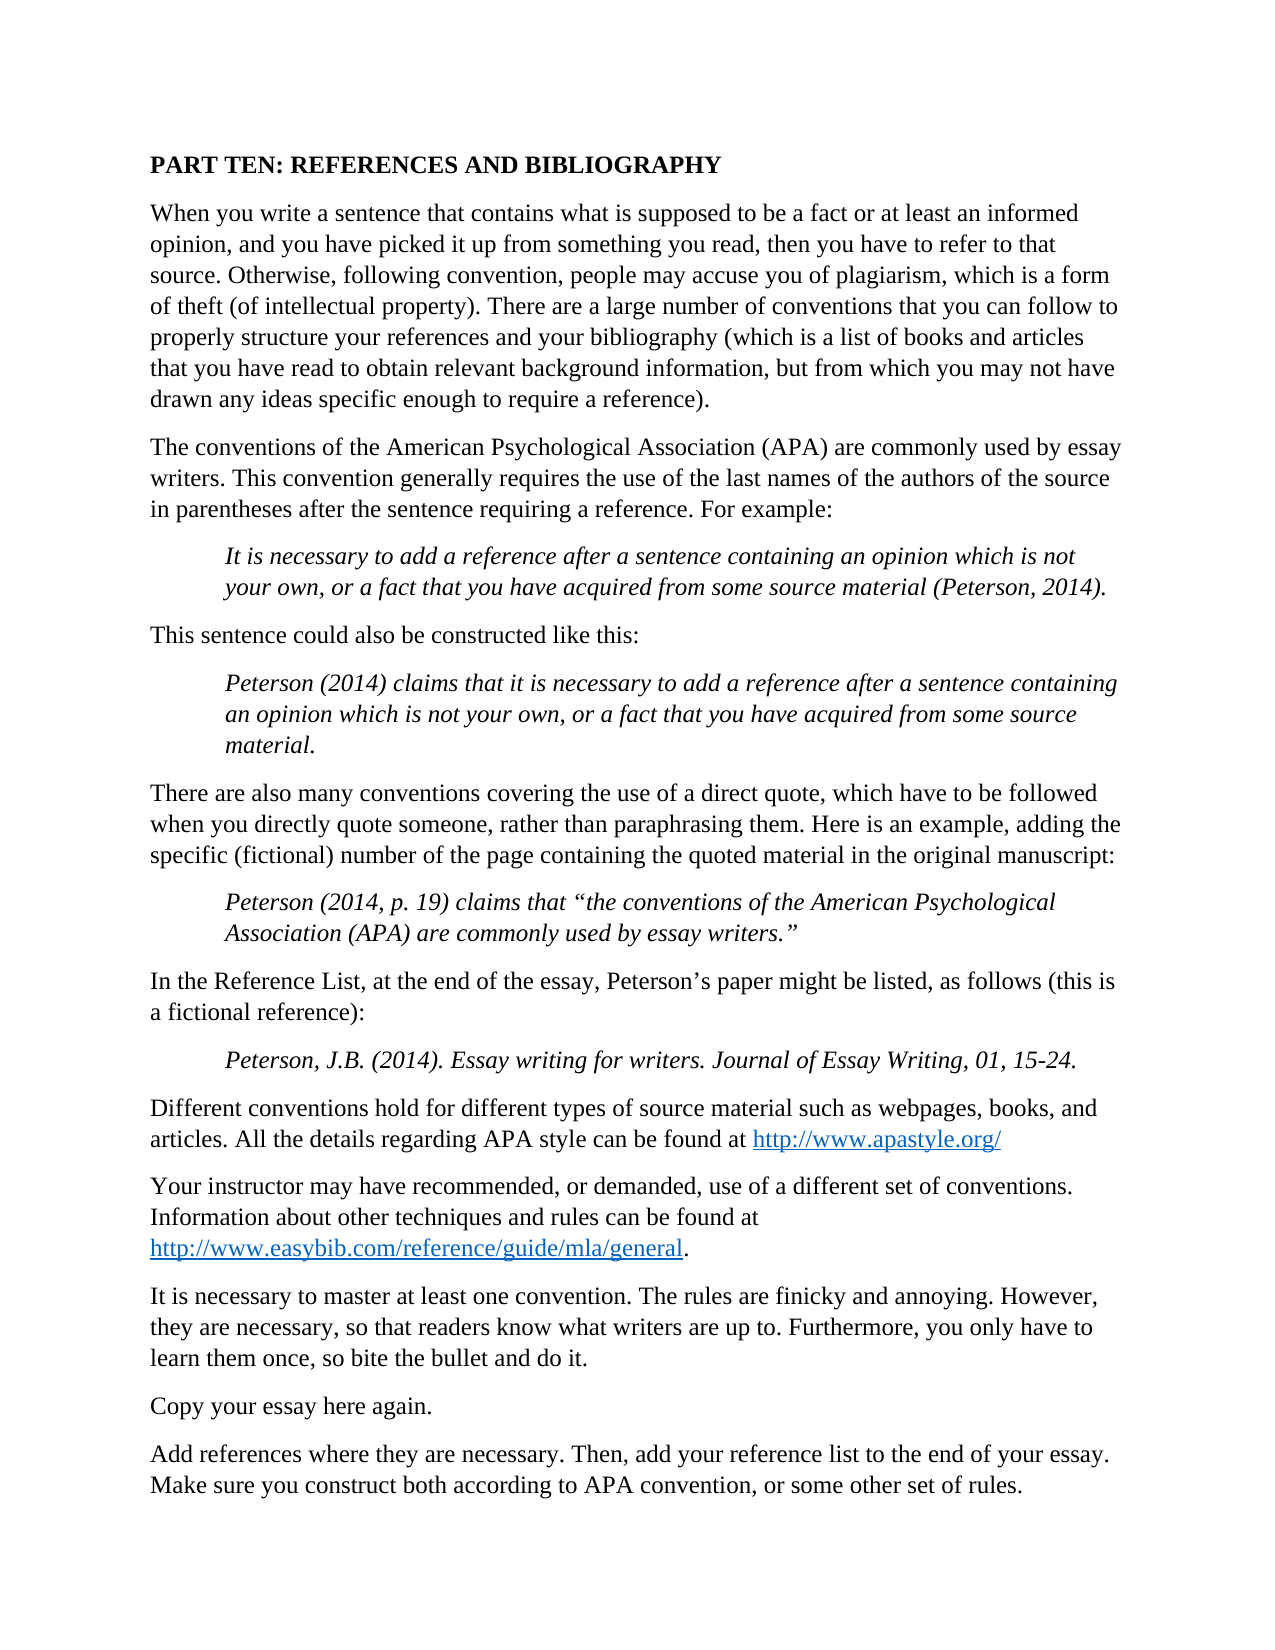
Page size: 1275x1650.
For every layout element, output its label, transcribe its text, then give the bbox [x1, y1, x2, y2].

text This sentence could also be constructed like this: [150, 620, 1125, 649]
text The conventions of the American Psychological Association (APA) are commonly used by essay writers. This convention generally requires the use of the last names of the authors of the source in parentheses after the sentence requiring a reference. For example: [150, 432, 1125, 522]
text It is necessary to add a reference after a sentence containing an opinion which is not your own, or a fact that you have acquired from some source material (Peterson, 2014). [225, 541, 1125, 601]
text Peterson, J.B. (2014). Essay writing for writers. Journal of Essay Writing, 01, 15-24. [150, 1045, 1125, 1074]
text Peterson (2014) claims that it is necessary to add a reference after a sentence containing an opinion which is not your own, or a fact that you have acquired from some source material. [225, 668, 1125, 759]
text Add references where they are necessary. Then, add your reference list to the end of your essay. Make sure you construct both according to APA convention, or some other set of rules. [150, 1439, 1125, 1498]
text Peterson (2014, p. 19) claims that “the conventions of the American Psychological Association (APA) are commonly used by essay writers.” [225, 887, 1125, 947]
text There are also many conventions covering the use of a direct quote, which have to be followed when you directly quote someone, rather than paraphrasing them. Here is an example, adding the specific (fictional) number of the page containing the quoted material in the original manuscript: [150, 778, 1125, 868]
text Copy your essay here again. [150, 1391, 1125, 1420]
text PART TEN: REFERENCES AND BIBLIOGRAPHY [150, 150, 1125, 179]
text When you write a sentence that contains what is supposed to be a fact or at least an informed opinion, and you have picked it up from something you read, then you have to refer to that source. Otherwise, following convention, people may accuse you of plagiarism, which is a form of theft (of intellectual property). There are a large number of conventions that you can follow to properly structure your references and your bibliography (which is a list of books and articles that you have read to obtain relevant background information, but from which you may not have drawn any ideas specific enough to require a reference). [150, 198, 1125, 413]
text Different conventions hold for different types of source material such as webpages, books, and articles. All the details regarding APA style can be found at http://www.apastyle.org/ [150, 1093, 1125, 1152]
text It is necessary to master at least one convention. The rules are finicky and annoying. However, they are necessary, so that readers know what writers are up to. Furthermore, you only have to learn them once, so bite the bullet and do it. [150, 1281, 1125, 1372]
text Your instructor may have recommended, or demanded, use of a different set of conventions. Information about other techniques and rules can be found at http://www.easybib.com/reference/guide/mla/general. [150, 1171, 1125, 1262]
text In the Reference List, at the end of the essay, Peterson’s paper might be listed, as follows (this is a fictional reference): [150, 966, 1125, 1026]
